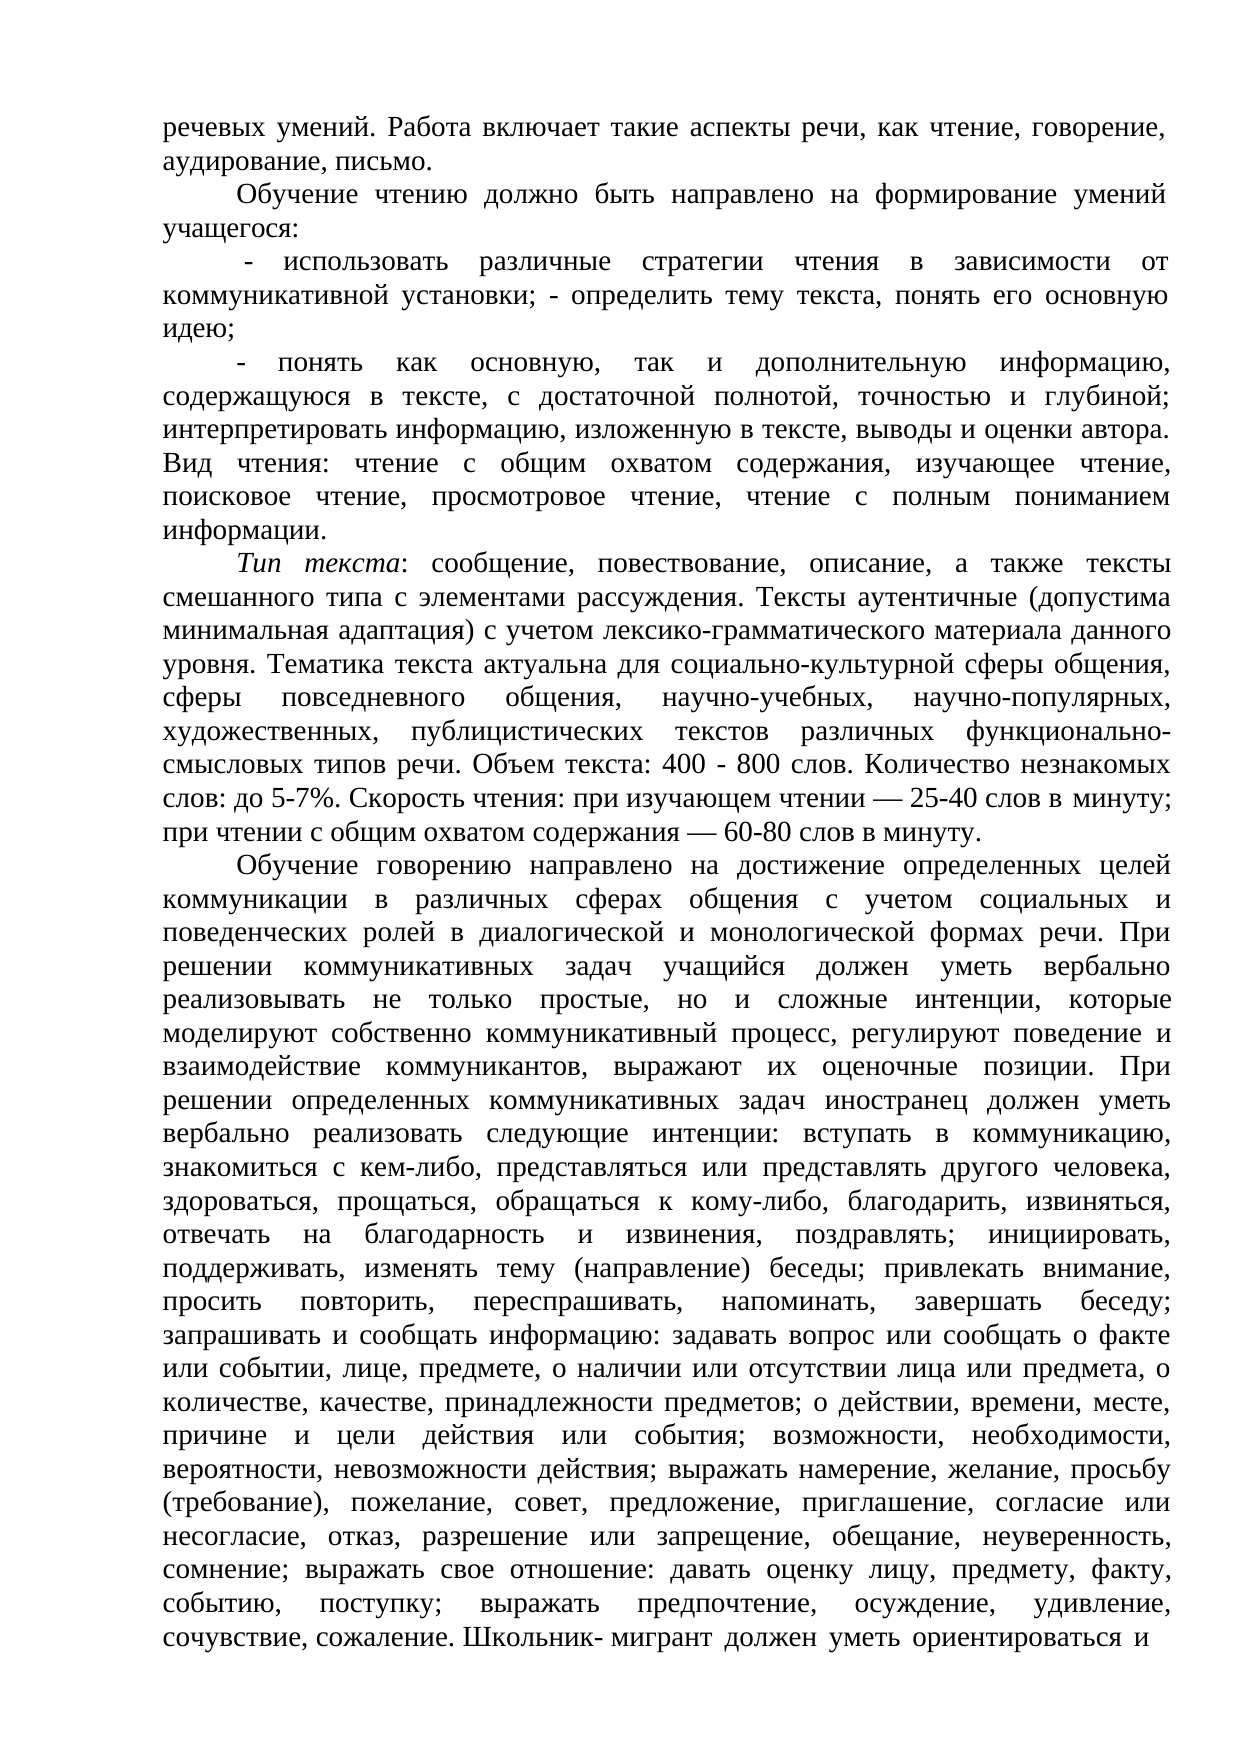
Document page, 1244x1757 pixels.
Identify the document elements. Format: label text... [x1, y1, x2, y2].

text речевых умений. Работа включает такие аспекты речи, как чтение, говорение, аудирование, письмо. [162, 109, 1167, 176]
text Обучение говорению направлено на достижение определенных целей коммуникации в различных сферах общения с учетом социальных и поведенческих ролей в диалогической и монологической формах речи. При решении коммуникативных задач учащийся должен уметь вербально реализовывать не только простые, но и сложные интенции, которые моделируют собственно коммуникативный процесс, регулируют поведение и взаимодействие коммуникантов, выражают их оценочные позиции. При решении определенных коммуникативных задач иностранец должен уметь вербально реализовать следующие интенции: вступать в коммуникацию, знакомиться с кем-либо, представляться или представлять другого человека, здороваться, прощаться, обращаться к кому-либо, благодарить, извиняться, отвечать на благодарность и извинения, поздравлять; инициировать, поддерживать, изменять тему (направление) беседы; привлекать внимание, просить повторить, переспрашивать, напоминать, завершать беседу; запрашивать и сообщать информацию: задавать вопрос или сообщать о факте или событии, лице, предмете, о наличии или отсутствии лица или предмета, о количестве, качестве, принадлежности предметов; о действии, времени, месте, причине и цели действия или события; возможности, необходимости, вероятности, невозможности действия; выражать намерение, желание, просьбу (требование), пожелание, совет, предложение, приглашение, согласие или несогласие, отказ, разрешение или запрещение, обещание, неуверенность, сомнение; выражать свое отношение: давать оценку лицу, предмету, факту, событию, поступку; выражать предпочтение, осуждение, удивление, сочувствие, сожаление. Школьник- мигрант должен уметь ориентироваться и [162, 847, 1172, 1652]
list понять как основную, так и дополнительную информацию, содержащуюся в тексте, с достаточной полнотой, точностью и глубиной; интерпретировать информацию, изложенную в тексте, выводы и оценки автора. Вид чтения: чтение с общим охватом содержания, изучающее чтение, поисковое чтение, просмотровое чтение, чтение с полным пониманием информации. [162, 344, 1171, 545]
text Обучение чтению должно быть направлено на формирование умений учащегося: [162, 176, 1167, 243]
list использовать различные стратегии чтения в зависимости от коммуникативной установки; - определить тему текста, понять его основную идею; [162, 243, 1169, 344]
text Тип текста: сообщение, повествование, описание, а также тексты смешанного типа с элементами рассуждения. Тексты аутентичные (допустима минимальная адаптация) с учетом лексико-грамматического материала данного уровня. Тематика текста актуальна для социально-культурной сферы общения, сферы повседневного общения, научно-учебных, научно-популярных, художественных, публицистических текстов различных функционально- смысловых типов речи. Объем текста: 400 - 800 слов. Количество незнакомых слов: до 5-7%. Скорость чтения: при изучающем чтении — 25-40 слов в минуту; при чтении с общим охватом содержания — 60-80 слов в минуту. [162, 545, 1172, 847]
